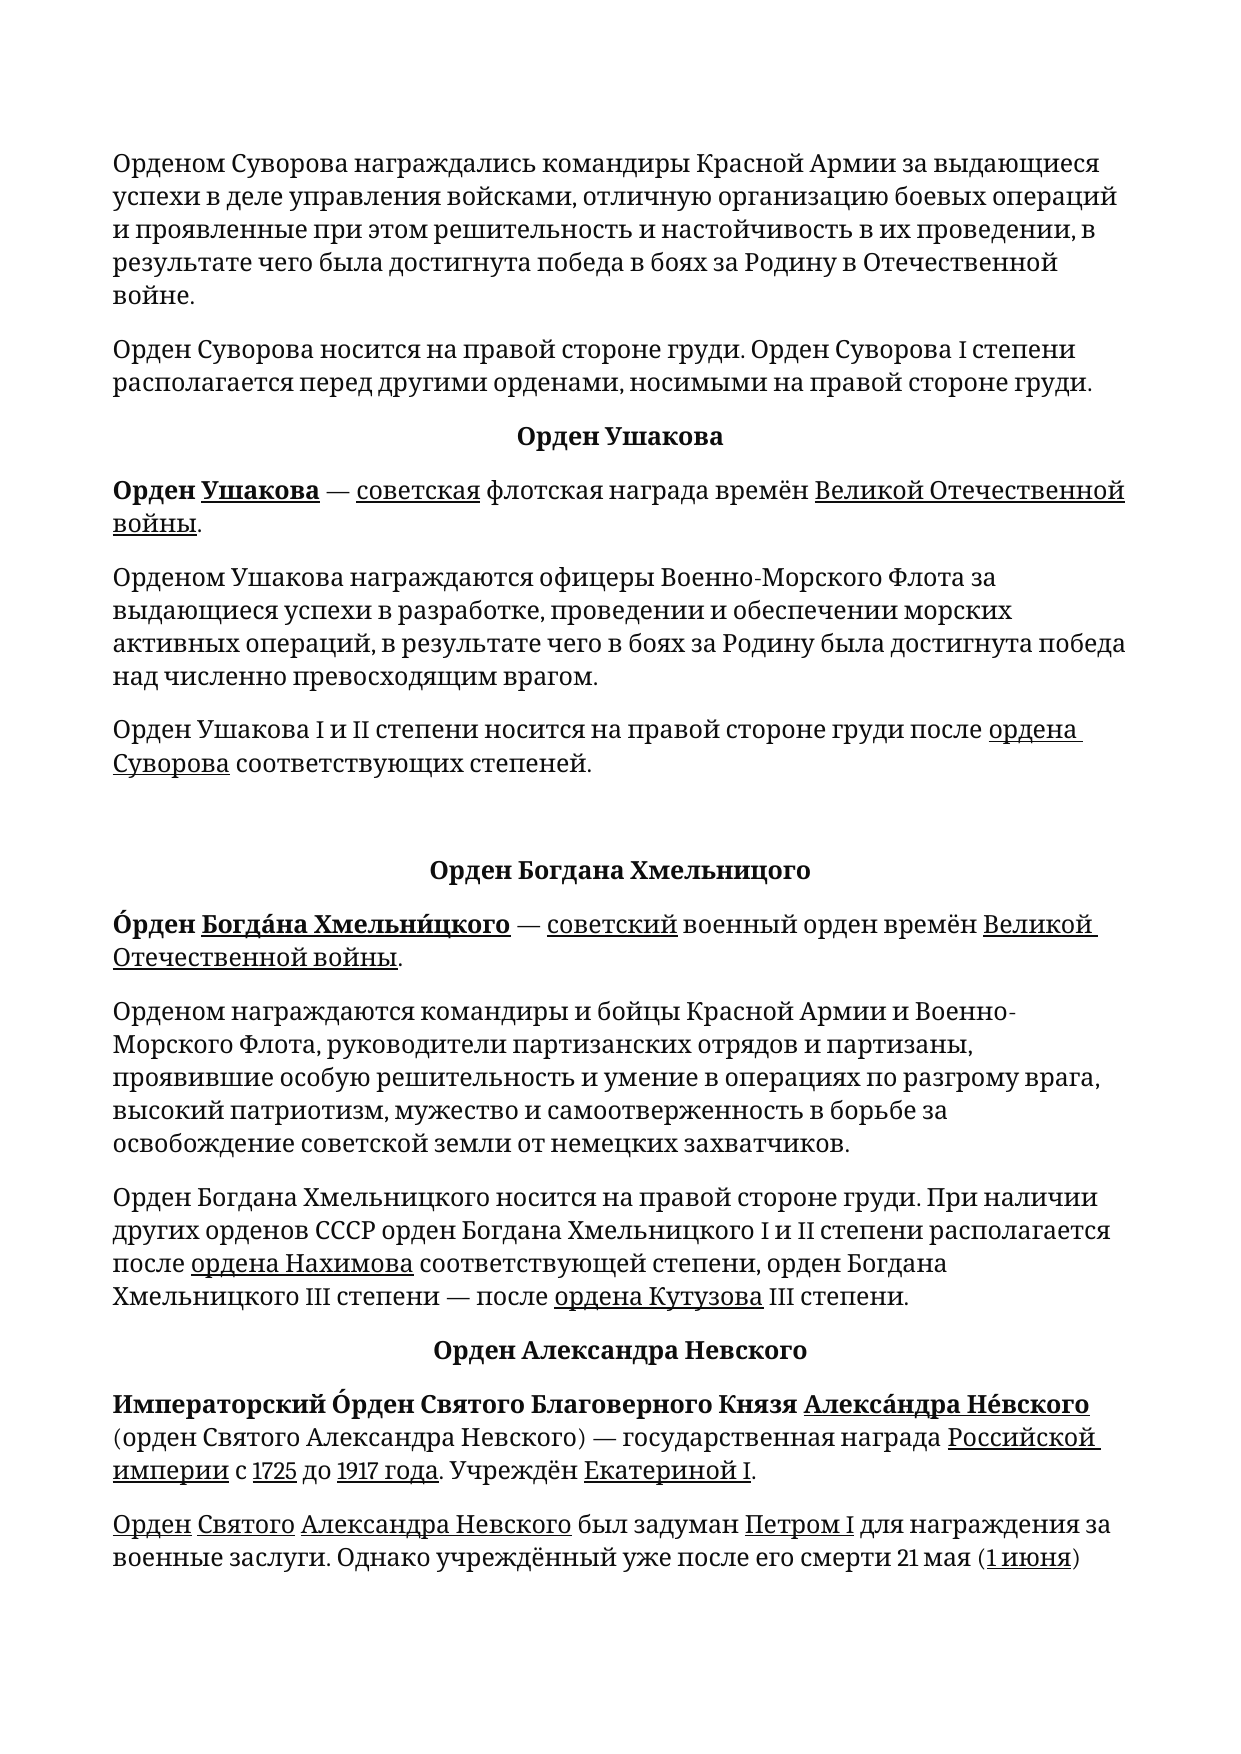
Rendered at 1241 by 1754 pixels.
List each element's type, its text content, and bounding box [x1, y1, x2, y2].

text Орден Александра Невского [112, 1337, 1128, 1366]
text Орден Богдана Хмельницкого носится на правой стороне груди. При наличии других орденов СССР орден Богдана Хмельницкого I и II степени располагается после ордена Нахимова соответствующей степени, орден Богдана Хмельницкого III степени — после ордена Кутузова III степени. [112, 1184, 1128, 1312]
text Орденом награждаются командиры и бойцы Красной Армии и Военно-Морского Флота, руководители партизанских отрядов и партизаны, проявившие особую решительность и умение в операциях по разгрому врага, высокий патриотизм, мужество и самоотверженность в борьбе за освобождение советской земли от немецких захватчиков. [112, 998, 1128, 1159]
text Орден Ушакова — советская флотская награда времён Великой Отечественной войны. [112, 477, 1128, 538]
text Императорский О́рден Святого Благоверного Князя Алекса́ндра Не́вского (орден Святого Александра Невского) — государственная награда Российской империи с 1725 до 1917 года. Учреждён Екатериной I. [112, 1391, 1128, 1485]
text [112, 1511, 1128, 1572]
text Орденом Суворова награждались командиры Красной Армии за выдающиеся успехи в деле управления войсками, отличную организацию боевых операций и проявленные при этом решительность и настойчивость в их проведении, в результате чего была достигнута победа в боях за Родину в Отечественной войне. [112, 150, 1128, 311]
text Орден Богдана Хмельницого [112, 857, 1128, 886]
text О́рден Богда́на Хмельни́цкого — советский военный орден времён Великой Отечественной войны. [112, 911, 1128, 973]
text Орден Ушакова [112, 423, 1128, 452]
text Орден Ушакова I и II степени носится на правой стороне груди после ордена Суворова соответствующих степеней. [112, 716, 1128, 778]
text Орден Суворова носится на правой стороне груди. Орден Суворова I степени располагается перед другими орденами, носимыми на правой стороне груди. [112, 336, 1128, 398]
text Орденом Ушакова награждаются офицеры Военно-Морского Флота за выдающиеся успехи в разработке, проведении и обеспечении морских активных операций, в результате чего в боях за Родину была достигнута победа над численно превосходящим врагом. [112, 563, 1128, 691]
